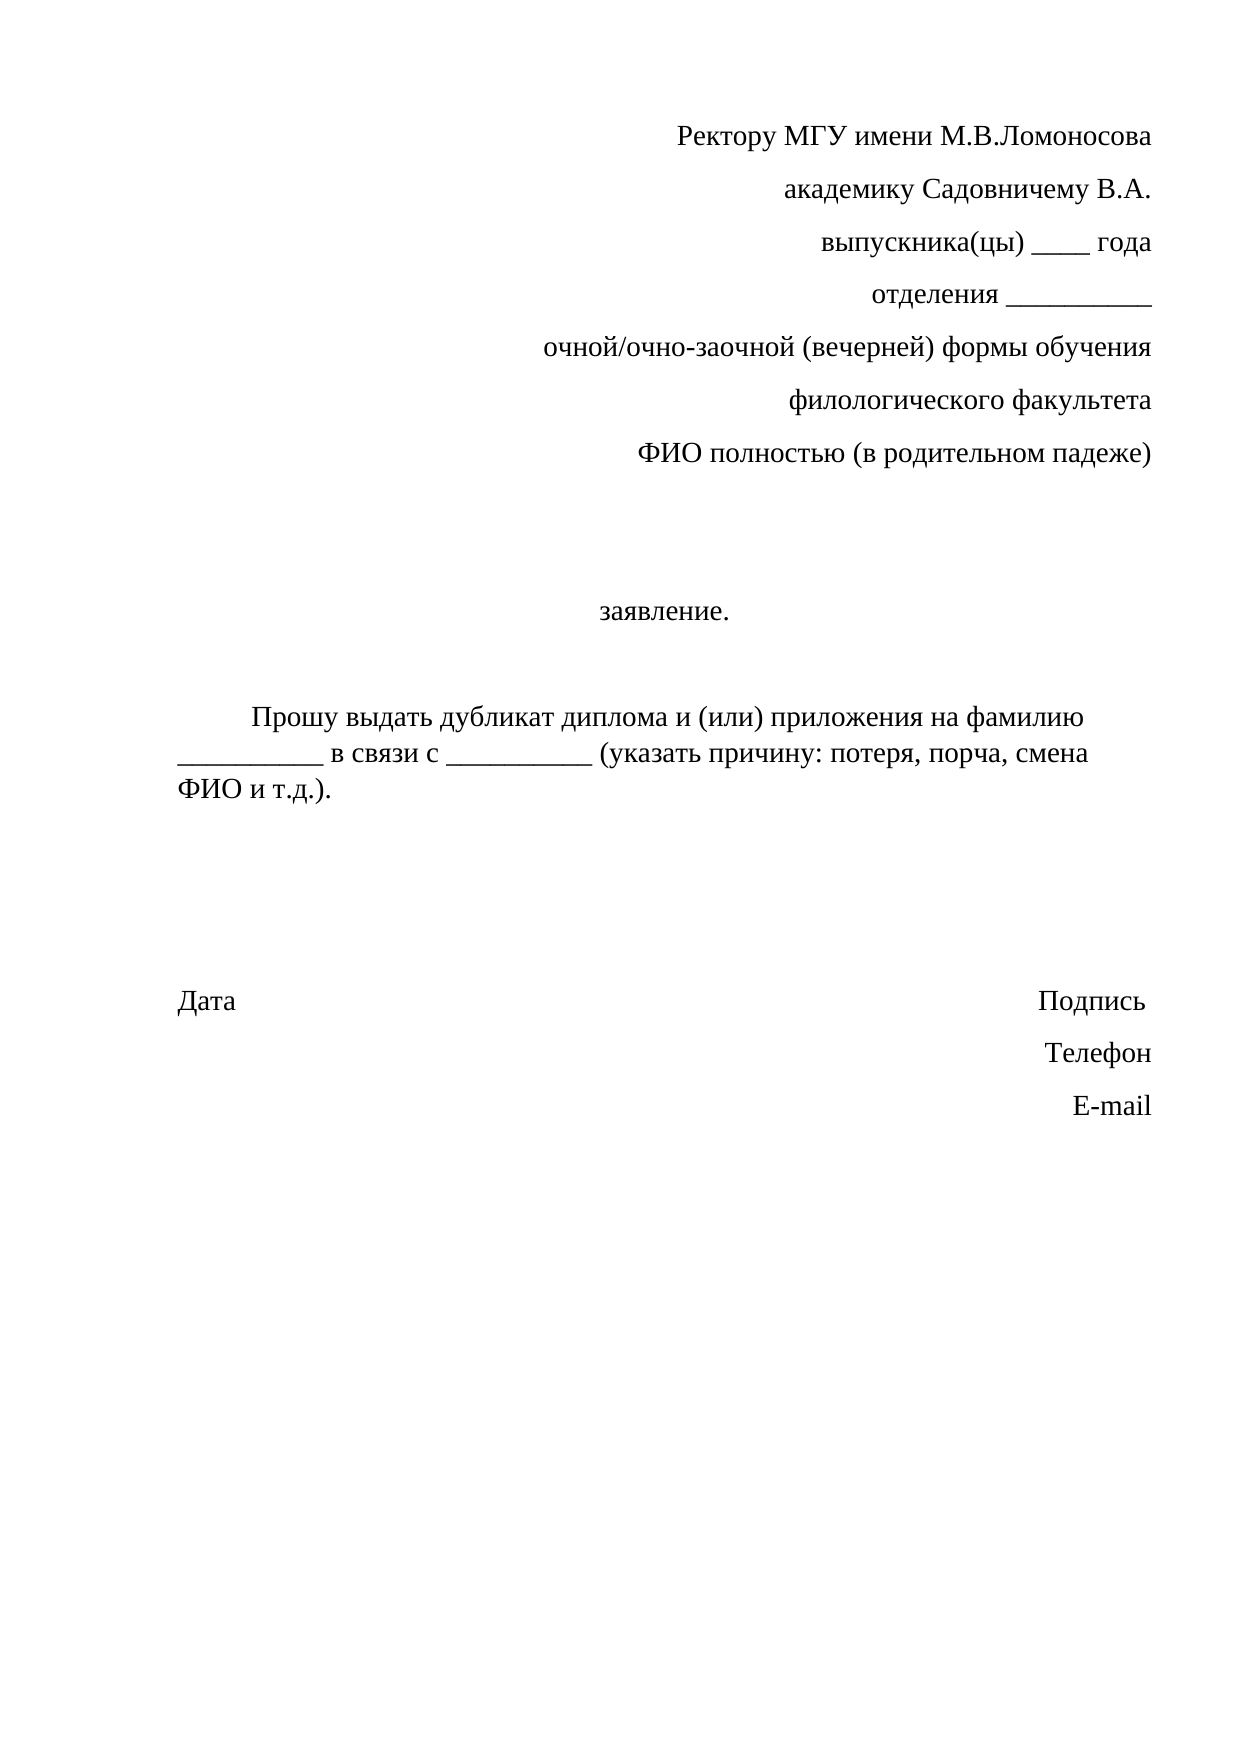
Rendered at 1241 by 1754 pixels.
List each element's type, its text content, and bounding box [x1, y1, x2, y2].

text заявление. [177, 593, 1152, 627]
text Прошу выдать дубликат диплома и (или) приложения на фамилию __________ в связи с __________ (указать причину: потеря, порча, смена ФИО и т.д.). [177, 699, 1152, 805]
text ФИО полностью (в родительном падеже) [177, 435, 1152, 468]
text академику Садовничему В.А. [177, 171, 1152, 204]
text филологического факультета [177, 382, 1152, 416]
text отделения __________ [177, 277, 1152, 310]
text Дата Подпись [177, 983, 1152, 1016]
text выпускника(цы) ____ года [177, 224, 1152, 257]
text очной/очно-заочной (вечерней) формы обучения [177, 329, 1152, 363]
text E-mail [177, 1088, 1152, 1122]
text Телефон [177, 1035, 1152, 1069]
text Ректору МГУ имени М.В.Ломоносова [177, 118, 1152, 152]
